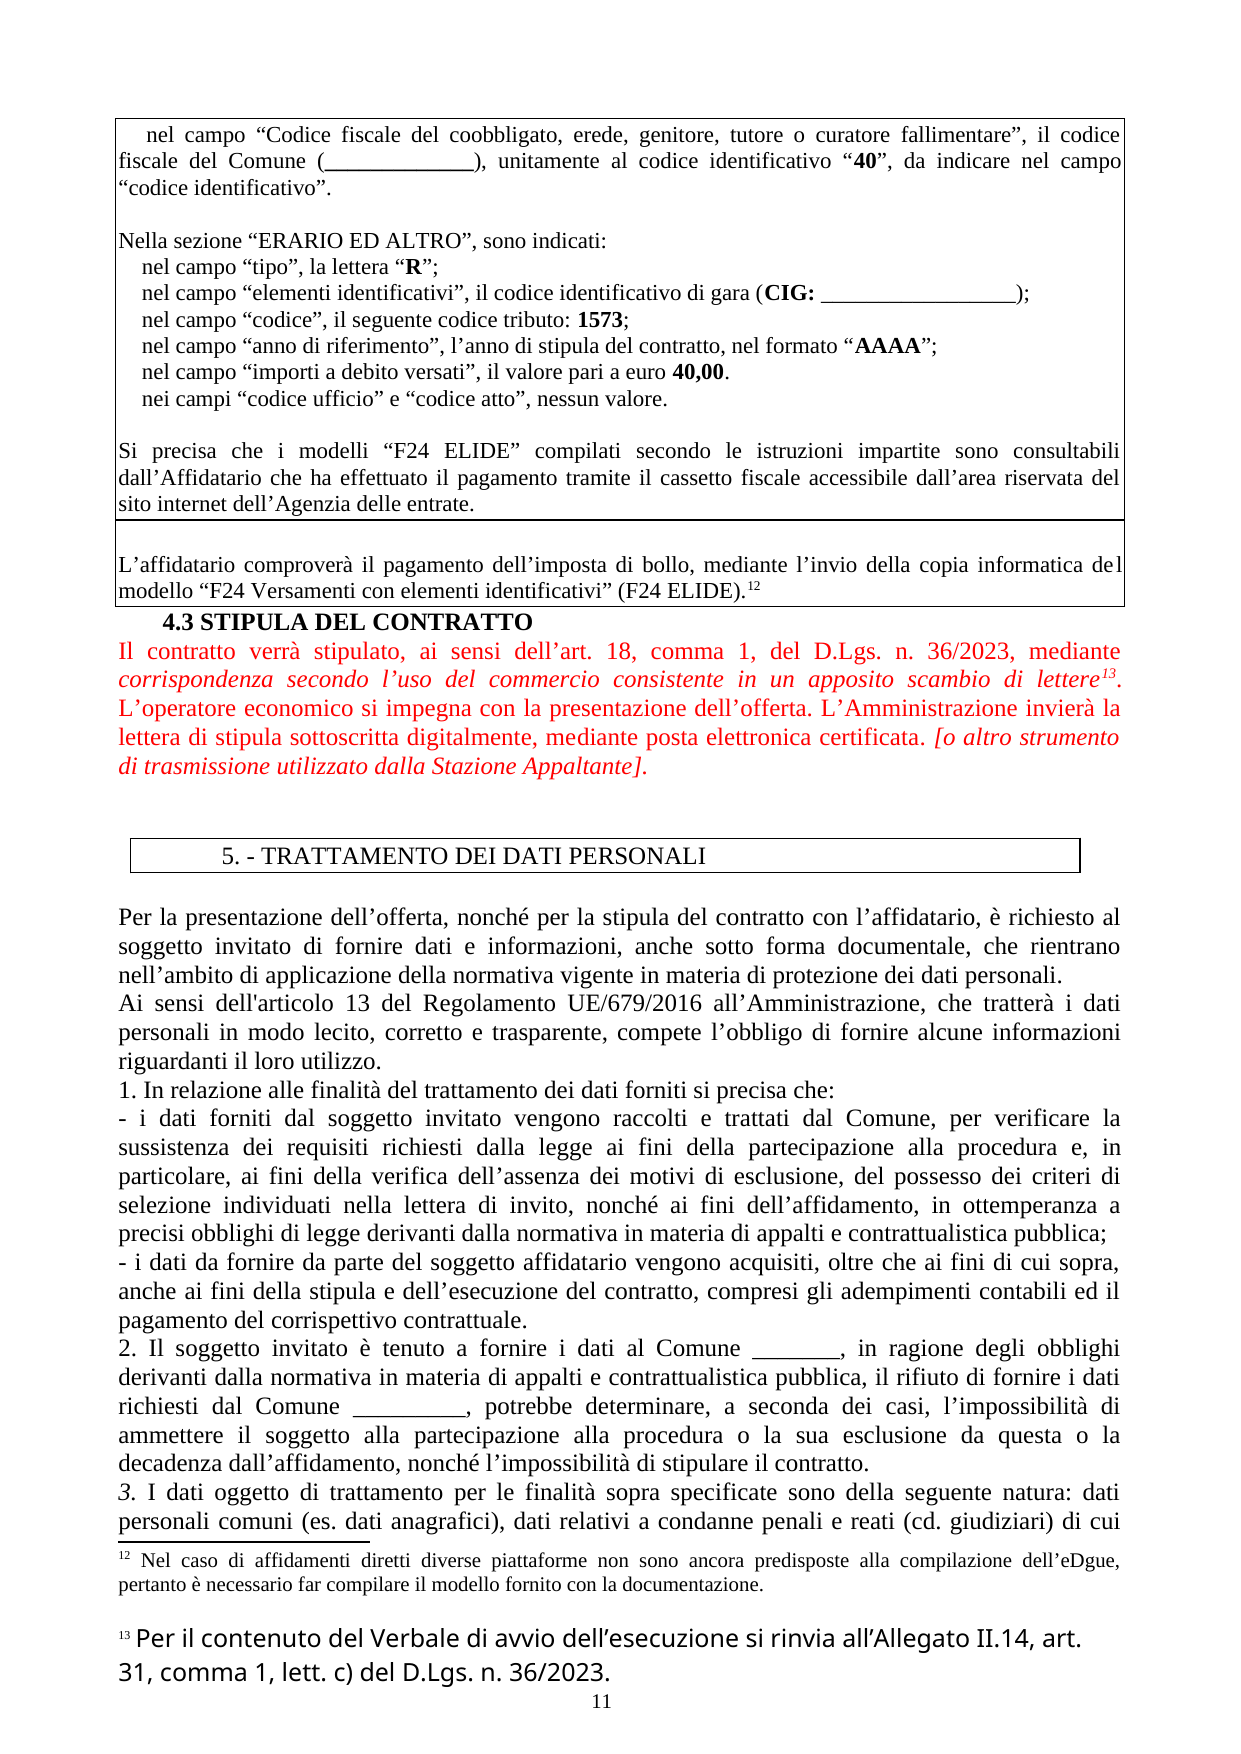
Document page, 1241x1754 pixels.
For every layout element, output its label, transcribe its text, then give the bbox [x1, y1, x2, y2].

subtitle 5. - TRATTAMENTO DEI DATI PERSONALI [131, 839, 1079, 872]
text  nei campi “codice ufficio” e “codice atto”, nessun valore. [118, 385, 1122, 411]
text  nel campo “codice”, il seguente codice tributo: 1573; [118, 306, 1122, 332]
text Nella sezione “ERARIO ED ALTRO”, sono indicati: [118, 227, 1122, 253]
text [118, 1477, 1122, 1535]
text  nel campo “importi a debito versati”, il valore pari a euro 40,00. [118, 358, 1122, 385]
text - i dati forniti dal soggetto invitato vengono raccolti e trattati dal Comune, per verificare la sussistenza dei requisiti richiesti dalla legge ai fini della partecipazione alla procedura e, in particolare, ai fini della verifica dell’assenza dei motivi di esclusione, del possesso dei criteri di selezione individuati nella lettera di invito, nonché ai fini dell’affidamento, in ottemperanza a precisi obblighi di legge derivanti dalla normativa in materia di appalti e contrattualistica pubblica; [118, 1103, 1122, 1247]
text L’affidatario comproverà il pagamento dell’imposta di bollo, mediante l’invio della copia informatica del modello “F24 Versamenti con elementi identificativi” (F24 ELIDE). [116, 551, 1124, 606]
text 2. Il soggetto invitato è tenuto a fornire i dati al Comune _______, in ragione degli obblighi derivanti dalla normativa in materia di appalti e contrattualistica pubblica, il rifiuto di fornire i dati richiesti dal Comune _________, potrebbe determinare, a seconda dei casi, l’impossibilità di ammettere il soggetto alla partecipazione alla procedura o la sua esclusione da questa o la decadenza dall’affidamento, nonché l’impossibilità di stipulare il contratto. [118, 1333, 1122, 1477]
text  nel campo “Codice fiscale del coobbligato, erede, genitore, tutore o curatore fallimentare”, il codice fiscale del Comune (_____________), unitamente al codice identificativo “40”, da indicare nel campo “codice identificativo”. [116, 119, 1124, 200]
text 1. In relazione alle finalità del trattamento dei dati forniti si precisa che: [118, 1075, 1122, 1103]
text - i dati da fornire da parte del soggetto affidatario vengono acquisiti, oltre che ai fini di cui sopra, anche ai fini della stipula e dell’esecuzione del contratto, compresi gli adempimenti contabili ed il pagamento del corrispettivo contrattuale. [118, 1247, 1122, 1333]
subtitle 4.3 STIPULA DEL CONTRATTO [162, 607, 1048, 636]
text  nel campo “elementi identificativi”, il codice identificativo di gara (CIG: _________________); [118, 279, 1122, 306]
text Si precisa che i modelli “F24 ELIDE” compilati secondo le istruzioni impartite sono consultabili dall’Affidatario che ha effettuato il pagamento tramite il cassetto fiscale accessibile dall’area riservata del sito internet dell’Agenzia delle entrate. [116, 434, 1124, 519]
text Il contratto verrà stipulato, ai sensi dell’art. 18, comma 1, del D.Lgs. n. 36/2023, mediante corrispondenza secondo l’uso del commercio consistente in un apposito scambio di lettere. L’operatore economico si impegna con la presentazione dell’offerta. L’Amministrazione invierà la lettera di stipula sottoscritta digitalmente, mediante posta elettronica certificata. [o altro strumento di trasmissione utilizzato dalla Stazione Appaltante]. [118, 636, 1122, 779]
text Ai sensi dell'articolo 13 del Regolamento UE/679/2016 all’Amministrazione, che tratterà i dati personali in modo lecito, corretto e trasparente, compete l’obbligo di fornire alcune informazioni riguardanti il loro utilizzo. [118, 988, 1122, 1075]
text Per la presentazione dell’offerta, nonché per la stipula del contratto con l’affidatario, è richiesto al soggetto invitato di fornire dati e informazioni, anche sotto forma documentale, che rientrano nell’ambito di applicazione della normativa vigente in materia di protezione dei dati personali. [118, 902, 1122, 988]
text  nel campo “anno di riferimento”, l’anno di stipula del contratto, nel formato “AAAA”; [118, 332, 1122, 358]
text  nel campo “tipo”, la lettera “R”; [118, 253, 1122, 279]
